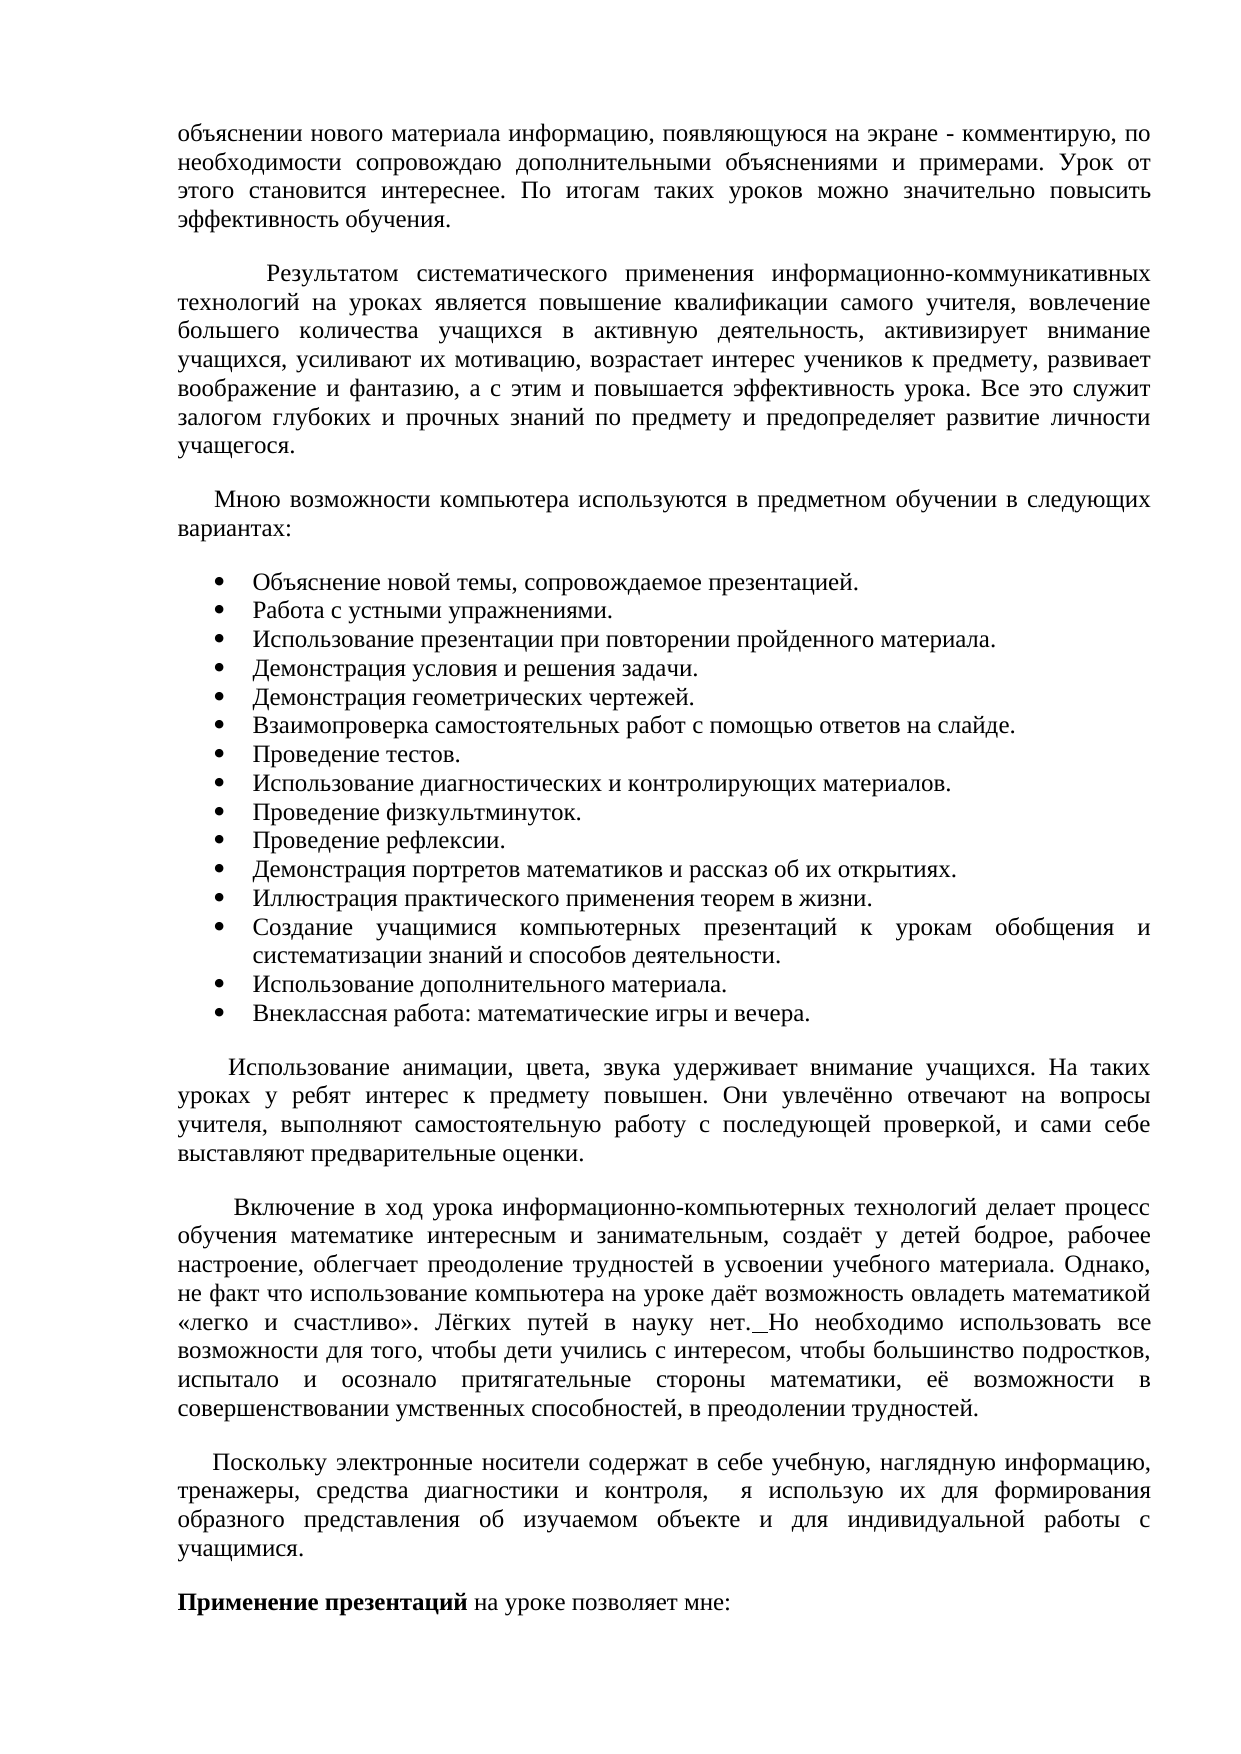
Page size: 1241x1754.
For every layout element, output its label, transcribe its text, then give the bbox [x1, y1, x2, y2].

list Объяснение новой темы, сопровождаемое презентацией. [215, 567, 1152, 596]
list Использование презентации при повторении пройденного материала. [215, 624, 1152, 653]
list Проведение рефлексии. [215, 826, 1152, 854]
list Создание учащимися компьютерных презентаций к урокам обобщения и систематизации знаний и способов деятельности. [215, 912, 1152, 969]
text Включение в ход урока информационно-компьютерных технологий делает процесс обучения математике интересным и занимательным, создаёт у детей бодрое, рабочее настроение, облегчает преодоление трудностей в усвоении учебного материала. Однако, не факт что использование компьютера на уроке даёт возможность овладеть математикой «легко и счастливо». Лёгких путей в науку нет. Но необходимо использовать все возможности для того, чтобы дети учились с интересом, чтобы большинство подростков, испытало и осознало притягательные стороны математики, её возможности в совершенствовании умственных способностей, в преодолении трудностей. [177, 1192, 1152, 1422]
text Поскольку электронные носители содержат в себе учебную, наглядную информацию, тренажеры, средства диагностики и контроля, я использую их для формирования образного представления об изучаемом объекте и для индивидуальной работы с учащимися. [177, 1447, 1152, 1562]
list Взаимопроверка самостоятельных работ с помощью ответов на слайде. [215, 711, 1152, 739]
list Демонстрация портретов математиков и рассказ об их открытиях. [215, 854, 1152, 883]
text Результатом систематического применения информационно-коммуникативных технологий на уроках является повышение квалификации самого учителя, вовлечение большего количества учащихся в активную деятельность, активизирует внимание учащихся, усиливают их мотивацию, возрастает интерес учеников к предмету, развивает воображение и фантазию, а с этим и повышается эффективность урока. Все это служит залогом глубоких и прочных знаний по предмету и предопределяет развитие личности учащегося. [177, 258, 1152, 459]
text Мною возможности компьютера используются в предметном обучении в следующих вариантах: [177, 484, 1152, 542]
list Проведение тестов. [215, 739, 1152, 768]
list Использование дополнительного материала. [215, 969, 1152, 998]
list Демонстрация условия и решения задачи. [215, 653, 1152, 682]
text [177, 118, 1152, 233]
list Внеклассная работа: математические игры и вечера. [215, 998, 1152, 1027]
text Применение презентаций на уроке позволяет мне: [177, 1587, 1152, 1616]
list Работа с устными упражнениями. [215, 596, 1152, 624]
list Демонстрация геометрических чертежей. [215, 682, 1152, 711]
list Иллюстрация практического применения теорем в жизни. [215, 883, 1152, 912]
list Использование диагностических и контролирующих материалов. [215, 768, 1152, 797]
text Использование анимации, цвета, звука удерживает внимание учащихся. На таких уроках у ребят интерес к предмету повышен. Они увлечённо отвечают на вопросы учителя, выполняют самостоятельную работу с последующей проверкой, и сами себе выставляют предварительные оценки. [177, 1052, 1152, 1167]
list Проведение физкультминуток. [215, 797, 1152, 826]
